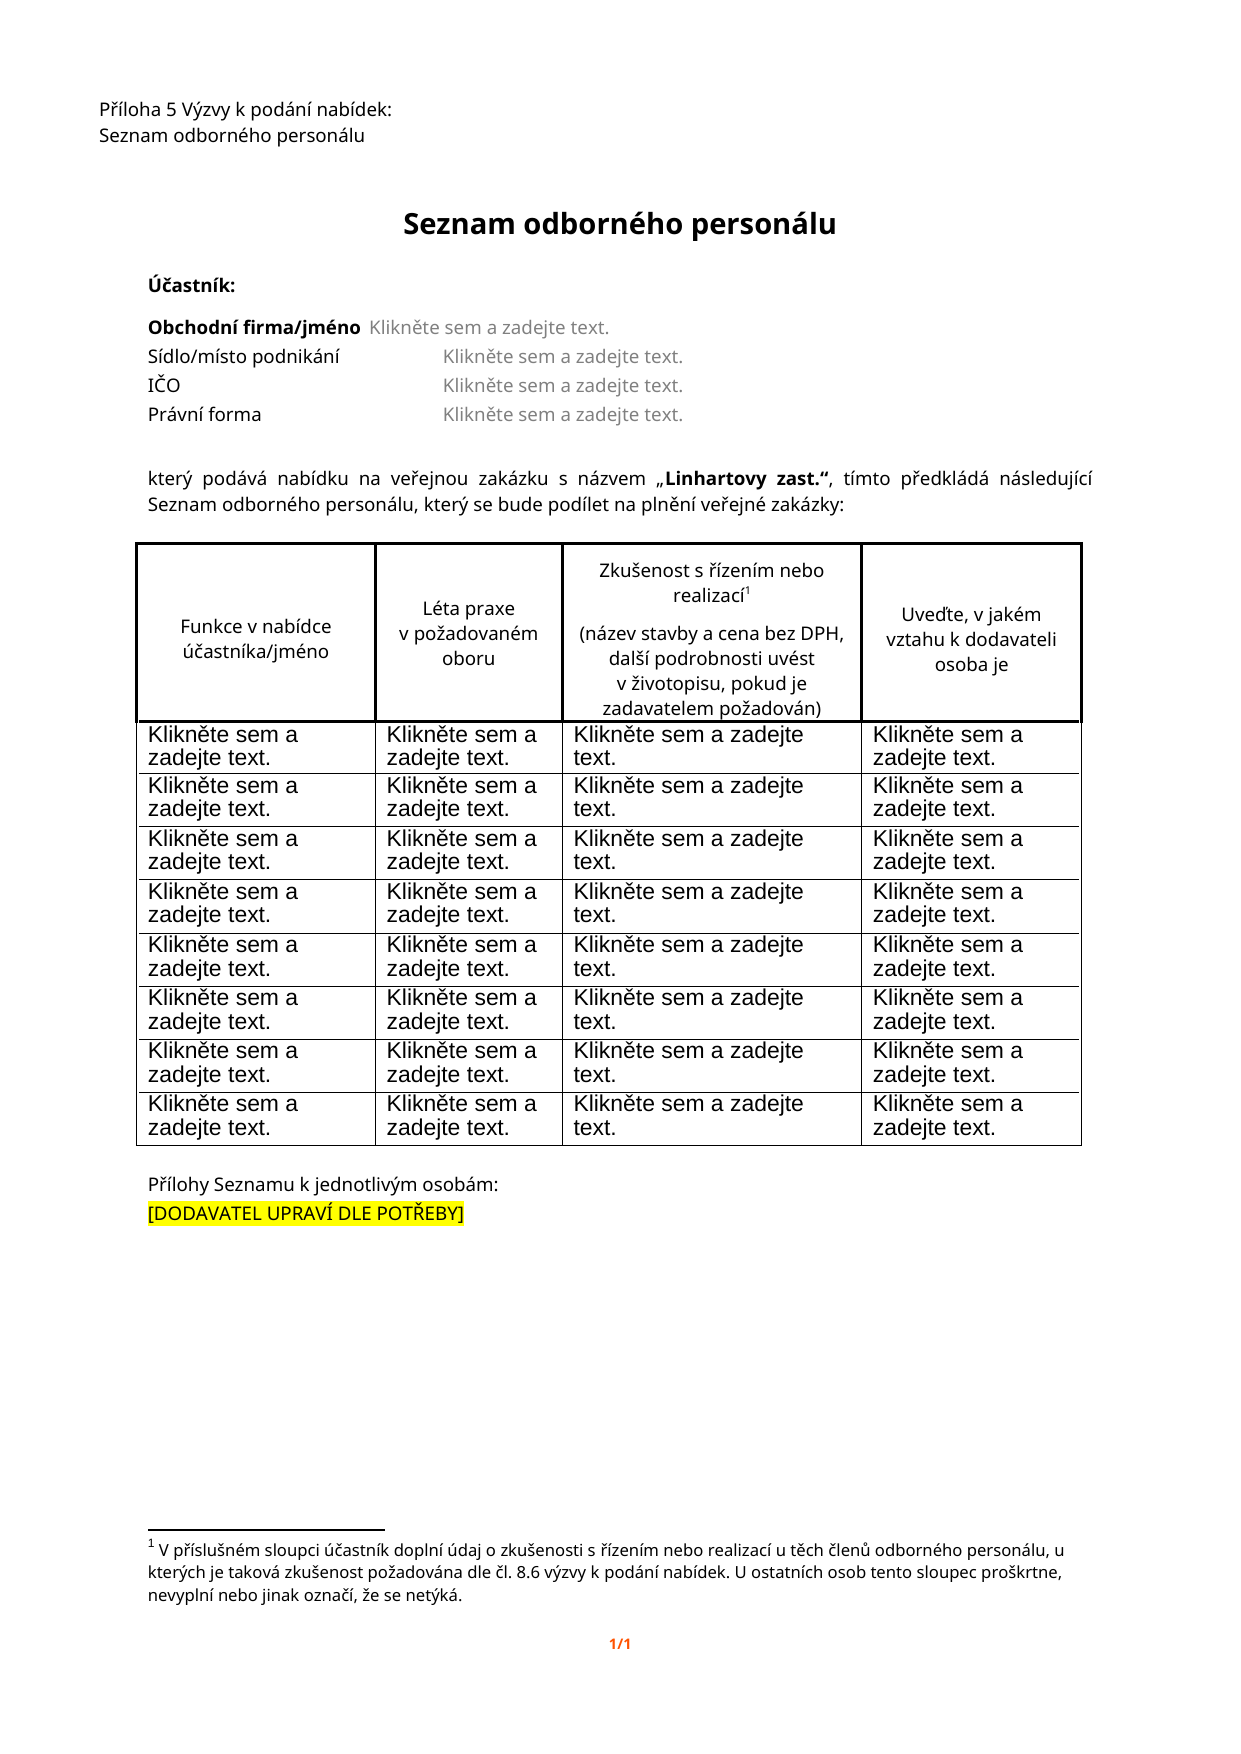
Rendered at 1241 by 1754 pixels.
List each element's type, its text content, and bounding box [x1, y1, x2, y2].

table_header Zkušenost s řízením nebo realizací (název stavby a cena bez DPH, další podrobnosti uvést v životopisu, pokud je zadavatelem požadován) [564, 545, 860, 720]
text [DODAVATEL UPRAVÍ DLE POTŘEBY] [148, 1197, 1092, 1226]
text Sídlo/místo podnikání [148, 340, 1093, 369]
table_header Funkce v nabídce účastníka/jméno [138, 545, 374, 720]
text Účastník: [148, 268, 1093, 299]
title Seznam odborného personálu [148, 203, 1093, 243]
table_header Uveďte, v jakém vztahu k dodavateli osoba je [863, 545, 1080, 720]
text který podává nabídku na veřejnou zakázku s názvem „Linhartovy zast.“, tímto předkládá následující Seznam odborného personálu, který se bude podílet na plnění veřejné zakázky: [148, 465, 1093, 516]
table_header Léta praxe v požadovaném oboru [377, 545, 561, 720]
text Přílohy Seznamu k jednotlivým osobám: [148, 1172, 1093, 1197]
text Právní forma [148, 398, 1093, 427]
text Obchodní firma/jméno [148, 311, 1093, 340]
text IČO [148, 369, 1093, 398]
